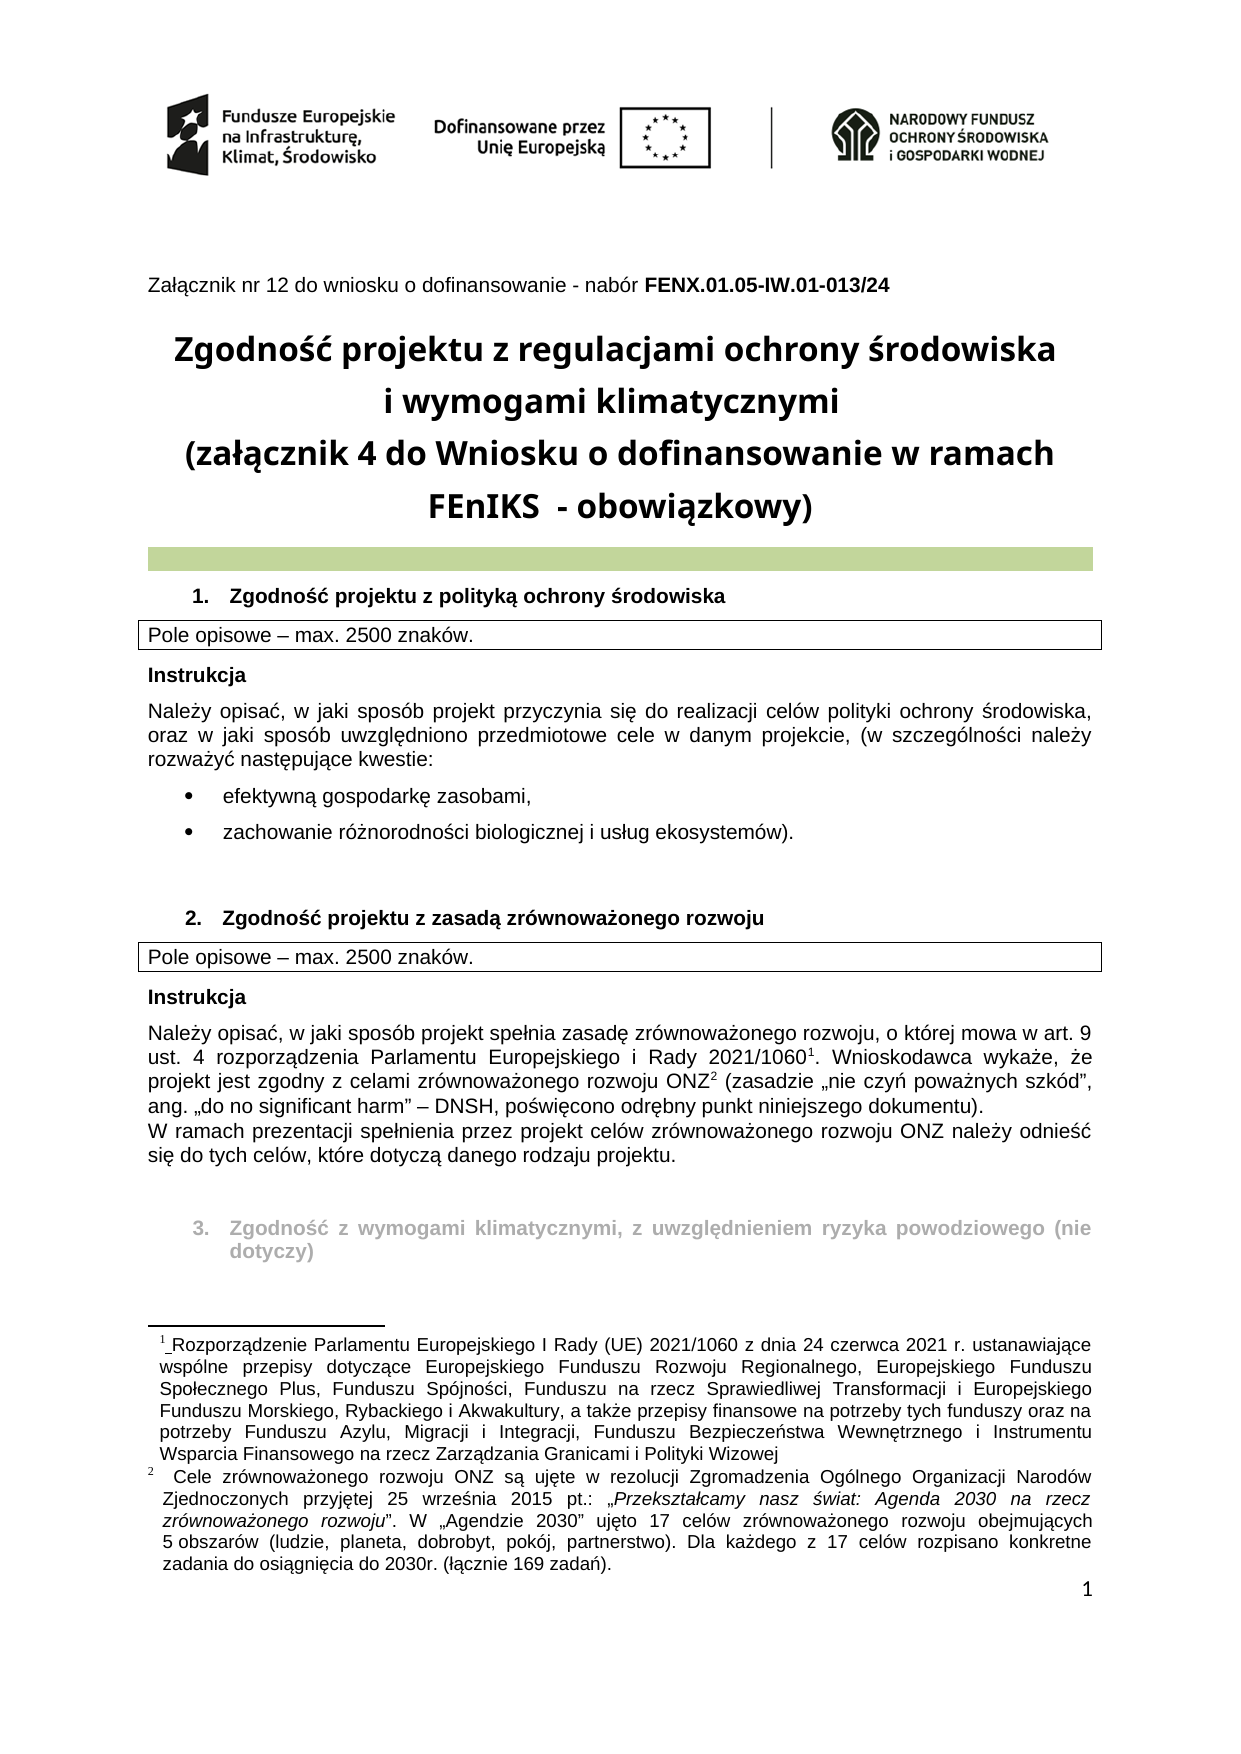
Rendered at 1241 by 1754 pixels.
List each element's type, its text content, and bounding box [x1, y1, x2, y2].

picture [147, 73, 1092, 196]
list Zgodność projektu z zasadą zrównoważonego rozwoju [185, 906, 1093, 929]
text Należy opisać, w jaki sposób projekt przyczynia się do realizacji celów polityki ochrony środowiska, oraz w jaki sposób uwzględniono przedmiotowe cele w danym projekcie, (w szczególności należy rozważyć następujące kwestie: [148, 699, 1093, 771]
list zachowanie różnorodności biologicznej i usług ekosystemów). [185, 820, 1093, 844]
list Zgodność projektu z polityką ochrony środowiska [192, 583, 1093, 607]
text Załącznik nr 12 do wniosku o dofinansowanie - nabór FENX.01.05-IW.01-013/24 [148, 273, 1093, 297]
list efektywną gospodarkę zasobami, [185, 783, 1093, 808]
text Należy opisać, w jaki sposób projekt spełnia zasadę zrównoważonego rozwoju, o której mowa w art. 9 ust. 4 rozporządzenia Parlamentu Europejskiego i Rady 2021/1060. Wnioskodawca wykaże, że projekt jest zgodny z celami zrównoważonego rozwoju ONZ (zasadzie „nie czyń poważnych szkód”, ang. „do no significant harm” – DNSH, poświęcono odrębny punkt niniejszego dokumentu). [148, 1021, 1093, 1118]
list Zgodność z wymogami klimatycznymi, z uwzględnieniem ryzyka powodziowego (nie dotyczy) [192, 1215, 1093, 1263]
text Pole opisowe – max. 2500 znaków. [139, 943, 1101, 971]
text W ramach prezentacji spełnienia przez projekt celów zrównoważonego rozwoju ONZ należy odnieść się do tych celów, które dotyczą danego rodzaju projektu. [148, 1118, 1093, 1166]
text Instrukcja [148, 663, 1093, 687]
subtitle Zgodność projektu z regulacjami ochrony środowiska i wymogami klimatycznymi (załącznik 4 do Wniosku o dofinansowanie w ramach FEnIKS - obowiązkowy) [148, 326, 1093, 528]
text Pole opisowe – max. 2500 znaków. [139, 621, 1101, 649]
text Instrukcja [148, 985, 1093, 1009]
